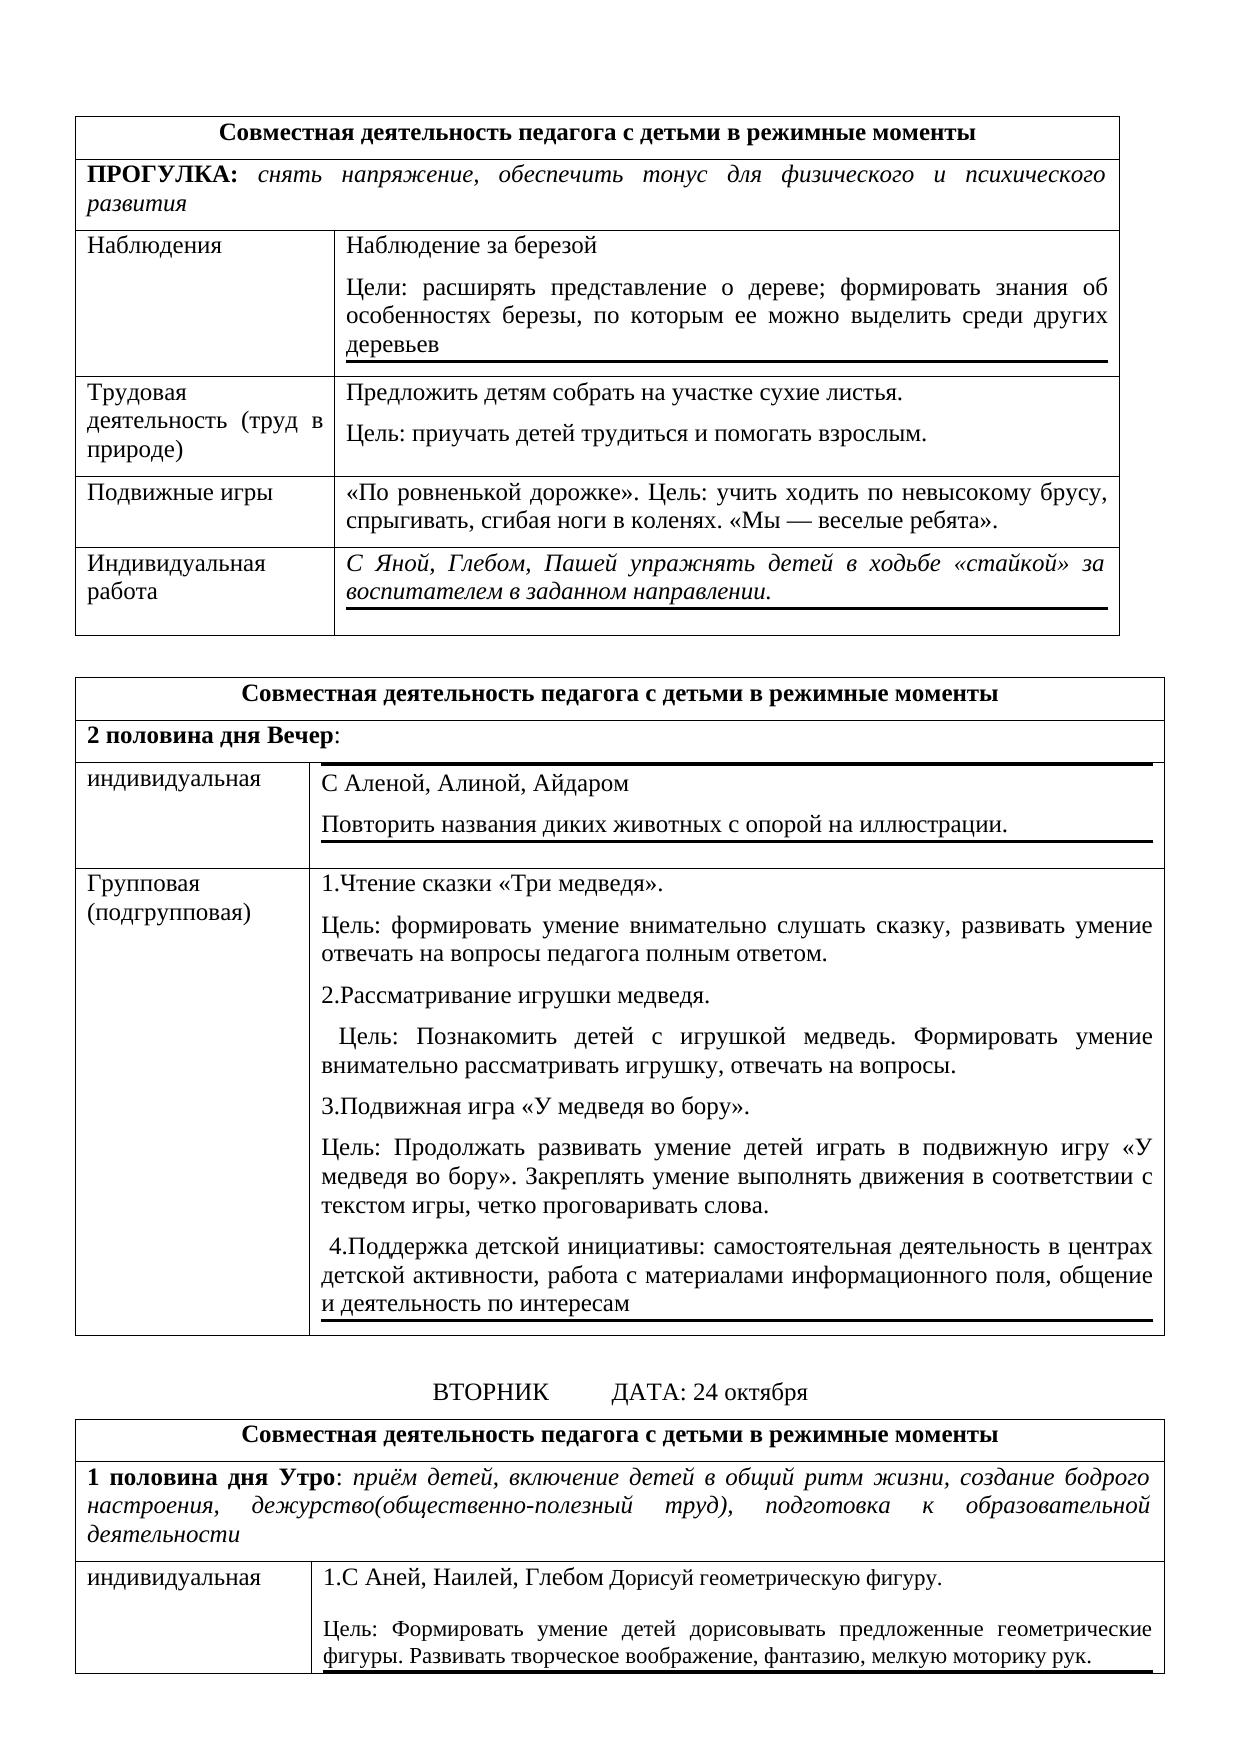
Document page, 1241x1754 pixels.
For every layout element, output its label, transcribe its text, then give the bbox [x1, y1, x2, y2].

table_cell Групповая (подгрупповая) [76, 869, 309, 1335]
table_cell Наблюдения [76, 231, 334, 376]
table_cell индивидуальная [76, 1562, 311, 1673]
table_cell 2 половина дня Вечер: [76, 721, 1164, 762]
text ВТОРНИК ДАТА: 24 октября [75, 1377, 1165, 1406]
table_cell Наблюдение за березой Цели: расширять представление о дереве; формировать знания об особенностях березы, по которым ее можно выделить среди других деревьев [335, 231, 1119, 376]
table_cell Трудовая деятельность (труд в природе) [76, 377, 334, 476]
table_header Совместная деятельность педагога с детьми в режимные моменты [76, 1420, 1164, 1461]
table_cell 1 половина дня Утро: приём детей, включение детей в общий ритм жизни, создание бодрого настроения, дежурство(общественно-полезный труд), подготовка к образовательной деятельности [76, 1462, 1164, 1561]
table_cell С Яной, Глебом, Пашей упражнять детей в ходьбе «стайкой» за воспитателем в заданном направлении. [335, 548, 1119, 635]
table_cell ПРОГУЛКА: снять напряжение, обеспечить тонус для физического и психического развития [76, 160, 1119, 229]
table_cell С Аленой, Алиной, Айдаром Повторить названия диких животных с опорой на иллюстрации. [310, 763, 1164, 867]
table_cell Индивидуальная работа [76, 548, 334, 635]
table_cell «По ровненькой дорожке». Цель: учить ходить по невысокому брусу, спрыгивать, сгибая ноги в коленях. «Мы — веселые ребята». [335, 477, 1119, 547]
table_cell 1.Чтение сказки «Три медведя». Цель: формировать умение внимательно слушать сказку, развивать умение отвечать на вопросы педагога полным ответом. 2.Рассматривание игрушки медведя. Цель: Познакомить детей с игрушкой медведь. Формировать умение внимательно рассматривать игрушку, отвечать на вопросы. 3.Подвижная игра «У медведя во бору». Цель: Продолжать развивать умение детей играть в подвижную игру «У медведя во бору». Закреплять умение выполнять движения в соответствии с текстом игры, четко проговаривать слова. 4.Поддержка детской инициативы: самостоятельная деятельность в центрах детской активности, работа с материалами информационного поля, общение и деятельность по интересам [310, 869, 1164, 1335]
table_header Совместная деятельность педагога с детьми в режимные моменты [76, 117, 1119, 158]
table_cell Подвижные игры [76, 477, 334, 547]
table_cell Предложить детям собрать на участке сухие листья. Цель: приучать детей трудиться и помогать взрослым. [335, 377, 1119, 476]
table_cell индивидуальная [76, 763, 309, 867]
table_header Совместная деятельность педагога с детьми в режимные моменты [76, 678, 1164, 719]
table_cell 1.С Аней, Наилей, Глебом Дорисуй геометрическую фигуру. Цель: Формировать умение детей дорисовывать предложенные геометрические фигуры. Развивать творческое воображение, фантазию, мелкую моторику рук. [312, 1562, 1164, 1673]
